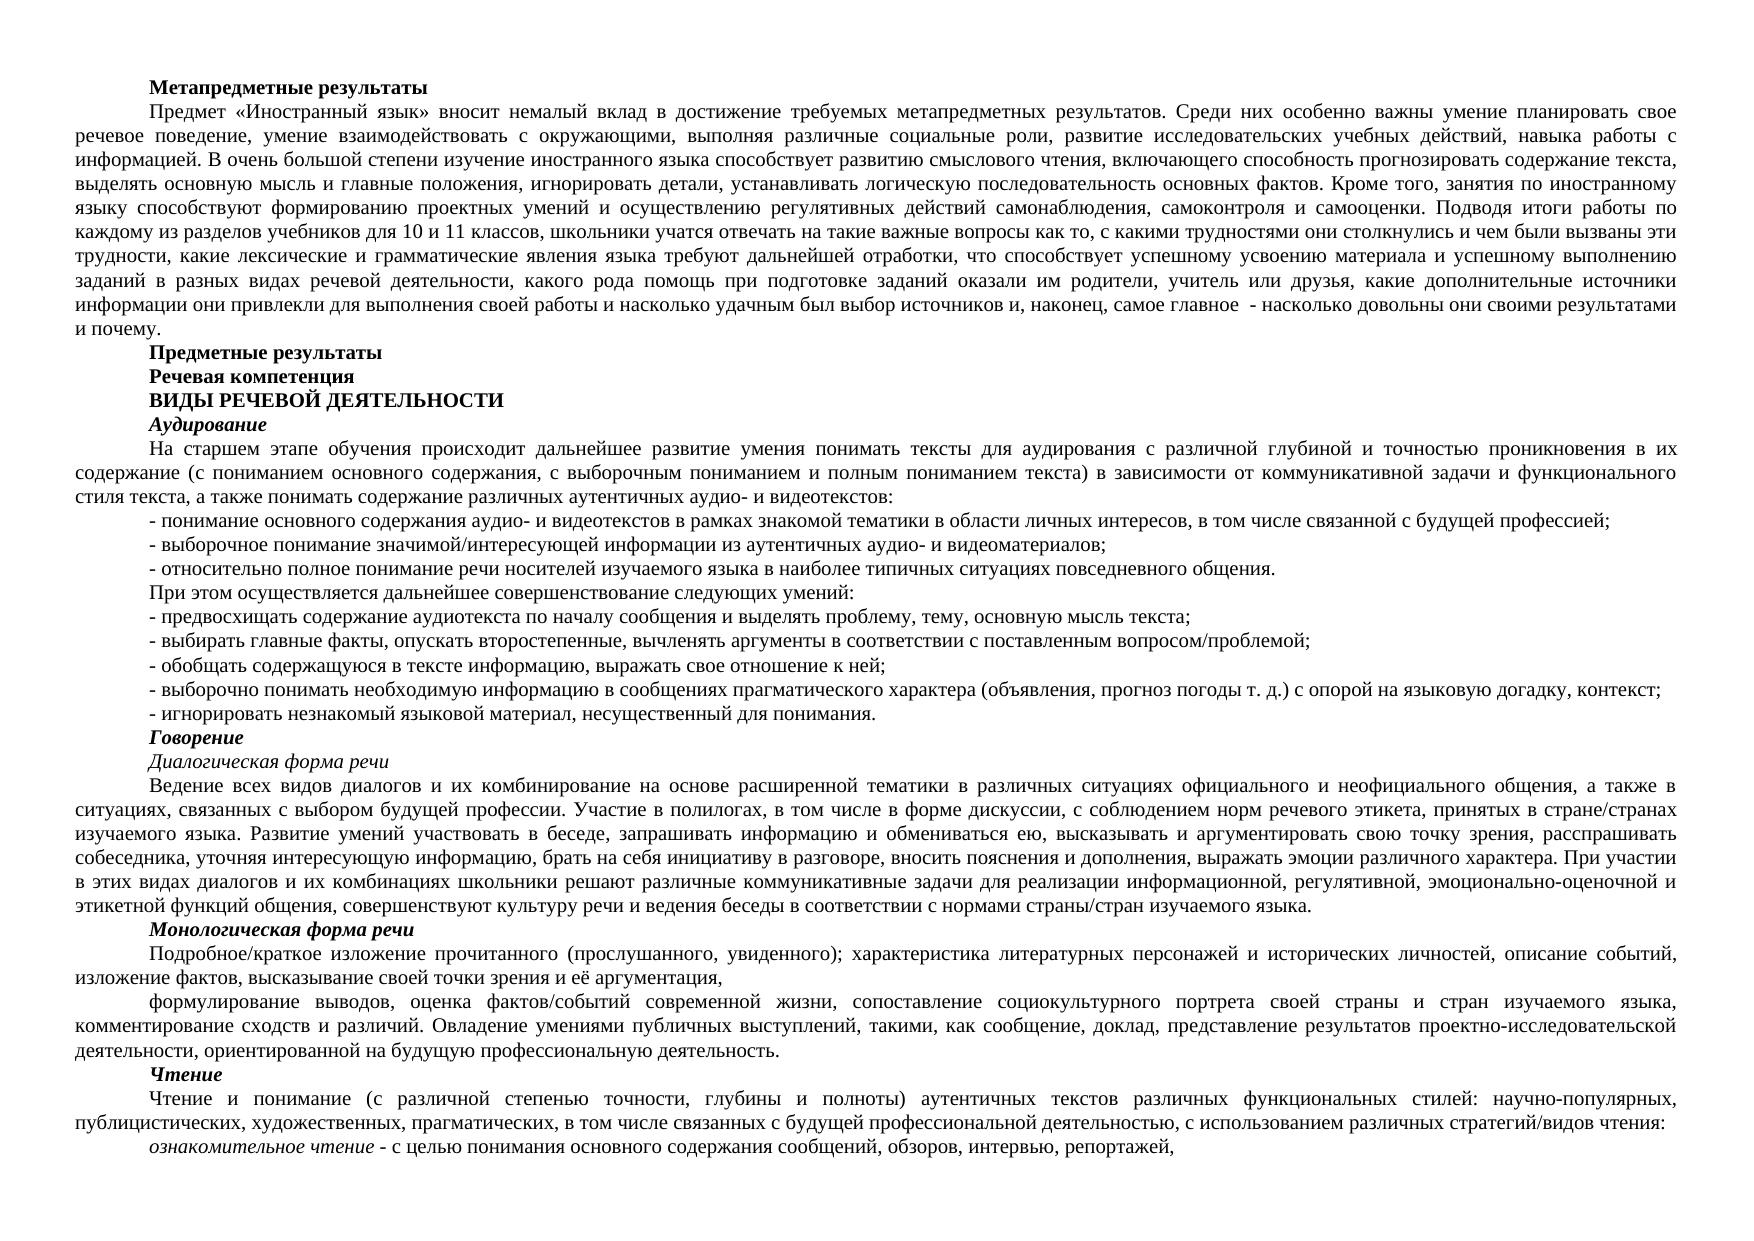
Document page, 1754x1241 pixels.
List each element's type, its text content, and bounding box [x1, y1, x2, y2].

text - выбирать главные факты, опускать второстепенные, вычленять аргументы в соответствии с поставленным вопросом/проблемой; [75, 628, 1679, 652]
text Диалогическая форма речи [75, 749, 1679, 773]
text ВИДЫ РЕЧЕВОЙ ДЕЯТЕЛЬНОСТИ [75, 388, 1679, 412]
text Метапредметные результаты [75, 75, 1679, 99]
text формулирование выводов, оценка фактов/событий современной жизни, сопоставление социокультурного портрета своей страны и стран изучаемого языка, комментирование сходств и различий. Овладение умениями публичных выступлений, такими, как сообщение, доклад, представление результатов проектно-исследовательской деятельности, ориентированной на будущую профессиональную деятельность. [75, 989, 1679, 1062]
text - выборочное понимание значимой/интересующей информации из аутентичных аудио- и видеоматериалов; [75, 532, 1679, 556]
text ознакомительное чтение - с целью понимания основного содержания сообщений, обзоров, интервью, репортажей, [75, 1134, 1679, 1158]
text Монологическая форма речи [75, 917, 1679, 941]
text - предвосхищать содержание аудиотекста по началу сообщения и выделять проблему, тему, основную мысль текста; [75, 604, 1679, 628]
text Аудирование [75, 412, 1679, 436]
text Говорение [75, 725, 1679, 749]
text При этом осуществляется дальнейшее совершенствование следующих умений: [75, 580, 1679, 604]
text Ведение всех видов диалогов и их комбинирование на основе расширенной тематики в различных ситуациях официального и неофициального общения, а также в ситуациях, связанных с выбором будущей профессии. Участие в полилогах, в том числе в форме дискуссии, с соблюдением норм речевого этикета, принятых в стране/странах изучаемого языка. Развитие умений участвовать в беседе, запрашивать информацию и обмениваться ею, высказывать и аргументировать свою точку зрения, расспрашивать собеседника, уточняя интересующую информацию, брать на себя инициативу в разговоре, вносить пояснения и дополнения, выражать эмоции различного характера. При участии в этих видах диалогов и их комбинациях школьники решают различные коммуникативные задачи для реализации информационной, регулятивной, эмоционально-оценочной и этикетной функций общения, совершенствуют культуру речи и ведения беседы в соответствии с нормами страны/стран изучаемого языка. [75, 773, 1679, 917]
text Подробное/краткое изложение прочитанного (прослушанного, увиденного); характеристика литературных персонажей и исторических личностей, описание событий, изложение фактов, высказывание своей точки зрения и её аргументация, [75, 941, 1679, 989]
text - игнорировать незнакомый языковой материал, несущественный для понимания. [75, 701, 1679, 725]
text Предмет «Иностранный язык» вносит немалый вклад в достижение требуемых метапредметных результатов. Среди них особенно важны умение планировать свое речевое поведение, умение взаимодействовать с окружающими, выполняя различные социальные роли, развитие исследовательских учебных действий, навыка работы с информацией. В очень большой степени изучение иностранного языка способствует развитию смыслового чтения, включающего способность прогнозировать содержание текста, выделять основную мысль и главные положения, игнорировать детали, устанавливать логическую последовательность основных фактов. Кроме того, занятия по иностранному языку способствуют формированию проектных умений и осуществлению регулятивных действий самонаблюдения, самоконтроля и самооценки. Подводя итоги работы по каждому из разделов учебников для 10 и 11 классов, школьники учатся отвечать на такие важные вопросы как то, с какими трудностями они столкнулись и чем были вызваны эти трудности, какие лексические и грамматические явления языка требуют дальнейшей отработки, что способствует успешному усвоению материала и успешному выполнению заданий в разных видах речевой деятельности, какого рода помощь при подготовке заданий оказали им родители, учитель или друзья, какие дополнительные источники информации они привлекли для выполнения своей работы и насколько удачным был выбор источников и, наконец, самое главное - насколько довольны они своими результатами и почему. [75, 99, 1679, 340]
text - понимание основного содержания аудио- и видеотекстов в рамках знакомой тематики в области личных интересов, в том числе связанной с будущей профессией; [75, 508, 1679, 532]
text Чтение [75, 1062, 1679, 1086]
text Предметные результаты [75, 340, 1679, 364]
text - относительно полное понимание речи носителей изучаемого языка в наиболее типичных ситуациях повседневного общения. [75, 556, 1679, 580]
text Чтение и понимание (с различной степенью точности, глубины и полноты) аутентичных текстов различных функциональных стилей: научно-популярных, публицистических, художественных, прагматических, в том числе связанных с будущей профессиональной деятельностью, с использованием различных стратегий/видов чтения: [75, 1086, 1679, 1134]
text - выборочно понимать необходимую информацию в сообщениях прагматического характера (объявления, прогноз погоды т. д.) с опорой на языковую догадку, контекст; [75, 677, 1679, 701]
text - обобщать содержащуюся в тексте информацию, выражать свое отношение к ней; [75, 652, 1679, 677]
text На старшем этапе обучения происходит дальнейшее развитие умения понимать тексты для аудирования с различной глубиной и точностью проникновения в их содержание (с пониманием основного содержания, с выборочным пониманием и полным пониманием текста) в зависимости от коммуникативной задачи и функционального стиля текста, а также понимать содержание различных аутентичных аудио- и видеотекстов: [75, 436, 1679, 508]
text Речевая компетенция [75, 364, 1679, 388]
